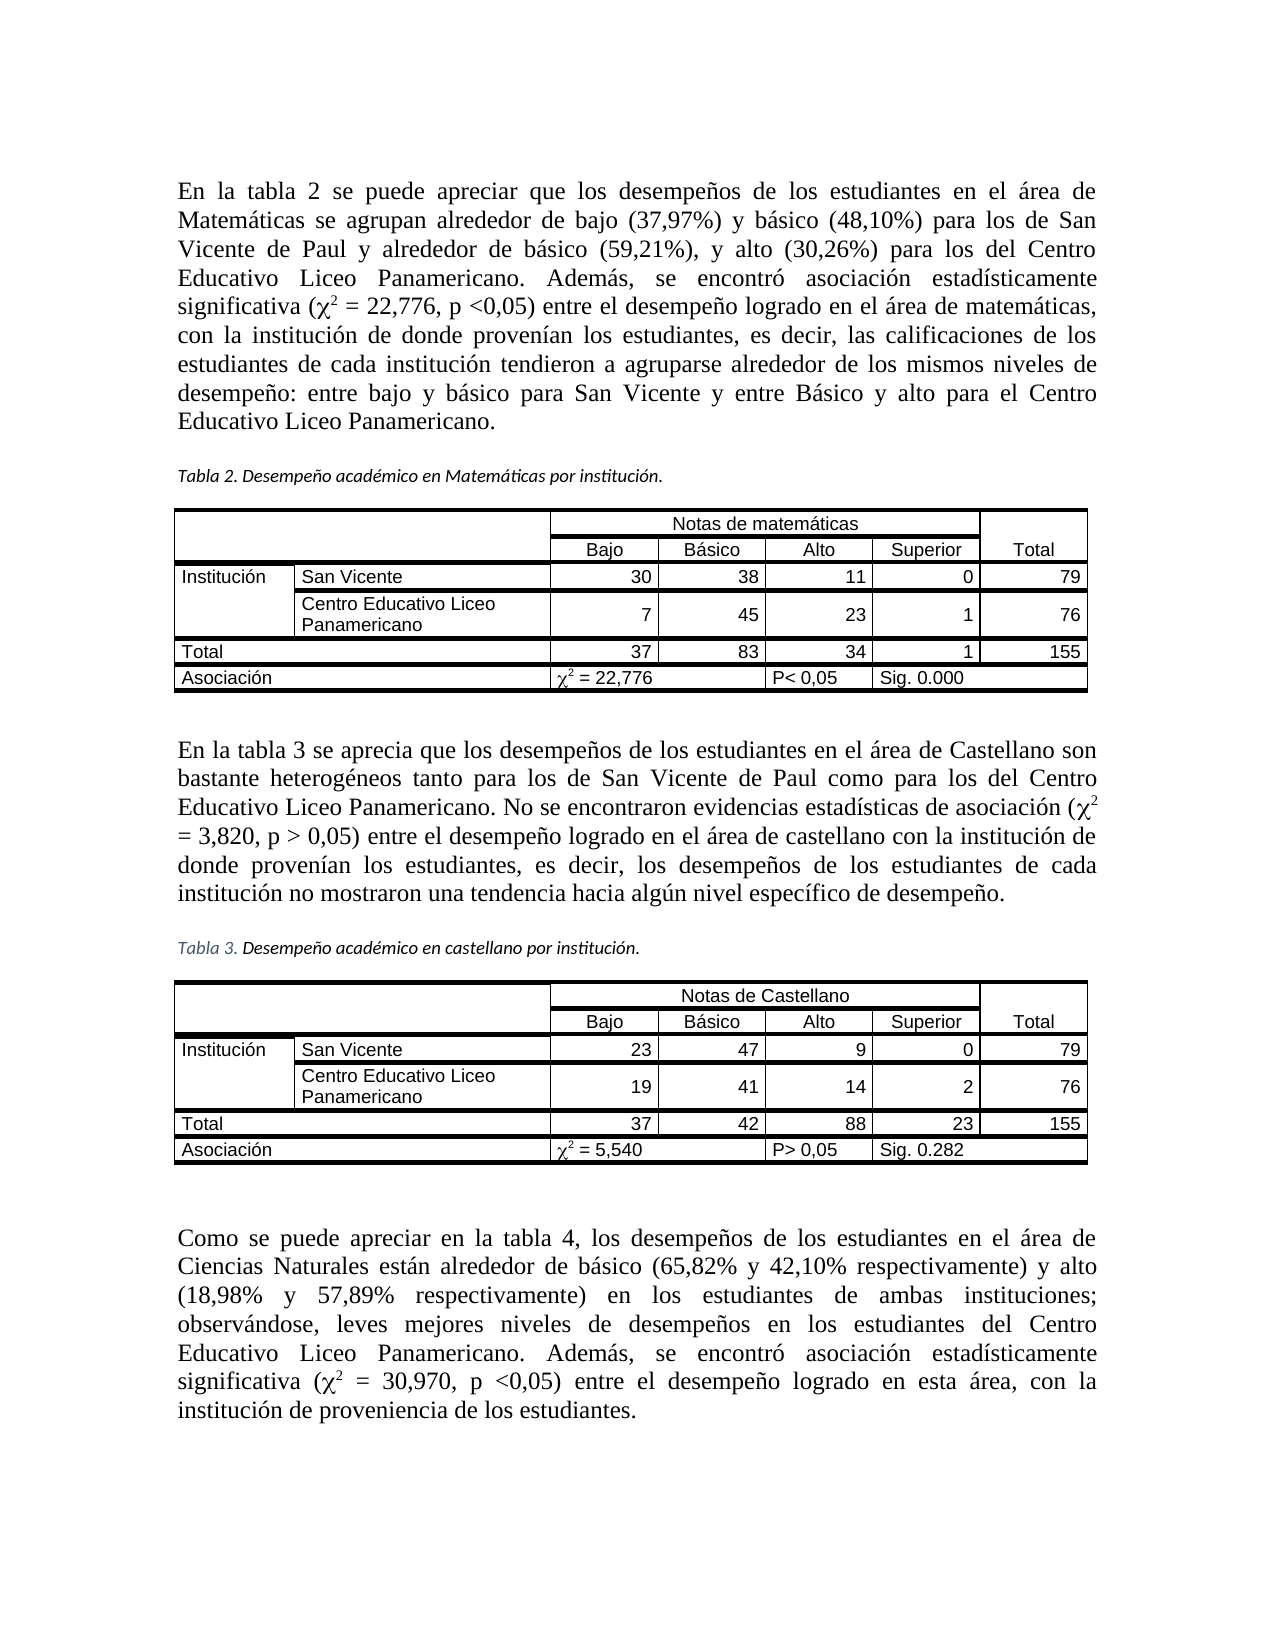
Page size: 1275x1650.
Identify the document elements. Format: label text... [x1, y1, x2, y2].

table_cell Básico [659, 539, 765, 560]
table_cell 79 [981, 564, 1087, 588]
table_cell 1 [873, 593, 979, 636]
table_cell Asociación [175, 1139, 550, 1160]
table_cell 9 [766, 1036, 872, 1060]
table_cell 19 [551, 1065, 658, 1108]
table_cell 30 [551, 564, 658, 588]
table_cell 88 [766, 1113, 872, 1134]
table_cell 155 [981, 641, 1087, 662]
table_cell 41 [659, 1065, 765, 1108]
table_cell 155 [981, 1113, 1087, 1134]
table_cell Total [175, 1113, 550, 1134]
table_cell 76 [981, 593, 1087, 636]
table_header [175, 985, 550, 1032]
table_cell Superior [873, 539, 979, 560]
table_cell 42 [659, 1113, 765, 1134]
table_cell San Vicente [295, 565, 550, 588]
table_cell 37 [551, 641, 658, 662]
table_cell Institución [175, 1039, 294, 1108]
table_cell Centro Educativo Liceo Panamericano [295, 1065, 550, 1108]
table_cell Centro Educativo Liceo Panamericano [295, 593, 550, 636]
table_cell 2 = 5,540 [551, 1139, 765, 1160]
table_cell 2 [873, 1065, 979, 1108]
table_cell Institución [175, 566, 294, 636]
table_header [175, 512, 550, 560]
text Como se puede apreciar en la tabla 4, los desempeños de los estudiantes en el área de Ciencias Naturales están alrededor de básico (65,82% y 42,10% respectivamente) y alto (18,98% y 57,89% respectivamente) en los estudiantes de ambas instituciones; observándose, leves mejores niveles de desempeños en los estudiantes del Centro Educativo Liceo Panamericano. Además, se encontró asociación estadísticamente significativa (2 = 30,970, p <0,05) entre el desempeño logrado en esta área, con la institución de proveniencia de los estudiantes. [177, 1223, 1098, 1424]
table_cell 79 [981, 1036, 1087, 1060]
table_cell Alto [766, 539, 872, 560]
table_cell 34 [766, 641, 872, 662]
table_cell P> 0,05 [766, 1139, 872, 1160]
table_header Notas de Castellano [551, 984, 979, 1006]
table_cell Total [175, 641, 550, 662]
table_cell 47 [659, 1036, 765, 1060]
table_cell Bajo [551, 539, 658, 560]
table_cell 0 [873, 564, 979, 588]
table_cell Bajo [551, 1011, 658, 1032]
table_cell 23 [766, 593, 872, 636]
table_header Total [981, 512, 1087, 560]
table_cell 37 [551, 1113, 658, 1134]
table_header Notas de matemáticas [551, 512, 979, 534]
table_header Total [981, 984, 1087, 1032]
table_cell Asociación [175, 667, 550, 688]
table_cell 38 [659, 564, 765, 588]
table_cell 76 [981, 1065, 1087, 1108]
table_cell 7 [551, 593, 658, 636]
table_cell 2 = 22,776 [551, 667, 765, 688]
table_cell P< 0,05 [766, 667, 872, 688]
table_cell Superior [873, 1011, 979, 1032]
table_cell 11 [766, 564, 872, 588]
table_cell Básico [659, 1011, 765, 1032]
table_cell 14 [766, 1065, 872, 1108]
text Tabla 2. Desempeño académico en Matemáticas por institución. [177, 464, 1098, 487]
table_cell 23 [551, 1036, 658, 1060]
table_cell Alto [766, 1011, 872, 1032]
text En la tabla 3 se aprecia que los desempeños de los estudiantes en el área de Castellano son bastante heterogéneos tanto para los de San Vicente de Paul como para los del Centro Educativo Liceo Panamericano. No se encontraron evidencias estadísticas de asociación (2 = 3,820, p > 0,05) entre el desempeño logrado en el área de castellano con la institución de donde provenían los estudiantes, es decir, los desempeños de los estudiantes de cada institución no mostraron una tendencia hacia algún nivel específico de desempeño. [177, 735, 1098, 907]
table_cell 0 [873, 1036, 979, 1060]
table_cell San Vicente [295, 1037, 550, 1060]
text En la tabla 2 se puede apreciar que los desempeños de los estudiantes en el área de Matemáticas se agrupan alrededor de bajo (37,97%) y básico (48,10%) para los de San Vicente de Paul y alrededor de básico (59,21%), y alto (30,26%) para los del Centro Educativo Liceo Panamericano. Además, se encontró asociación estadísticamente significativa (2 = 22,776, p <0,05) entre el desempeño logrado en el área de matemáticas, con la institución de donde provenían los estudiantes, es decir, las calificaciones de los estudiantes de cada institución tendieron a agruparse alrededor de los mismos niveles de desempeño: entre bajo y básico para San Vicente y entre Básico y alto para el Centro Educativo Liceo Panamericano. [177, 176, 1098, 435]
table_cell 23 [873, 1113, 979, 1134]
table_cell 83 [659, 641, 765, 662]
table_cell Sig. 0.000 [873, 667, 1087, 688]
table_cell 45 [659, 593, 765, 636]
table_cell Sig. 0.282 [873, 1139, 1087, 1160]
table_cell 1 [873, 641, 979, 662]
